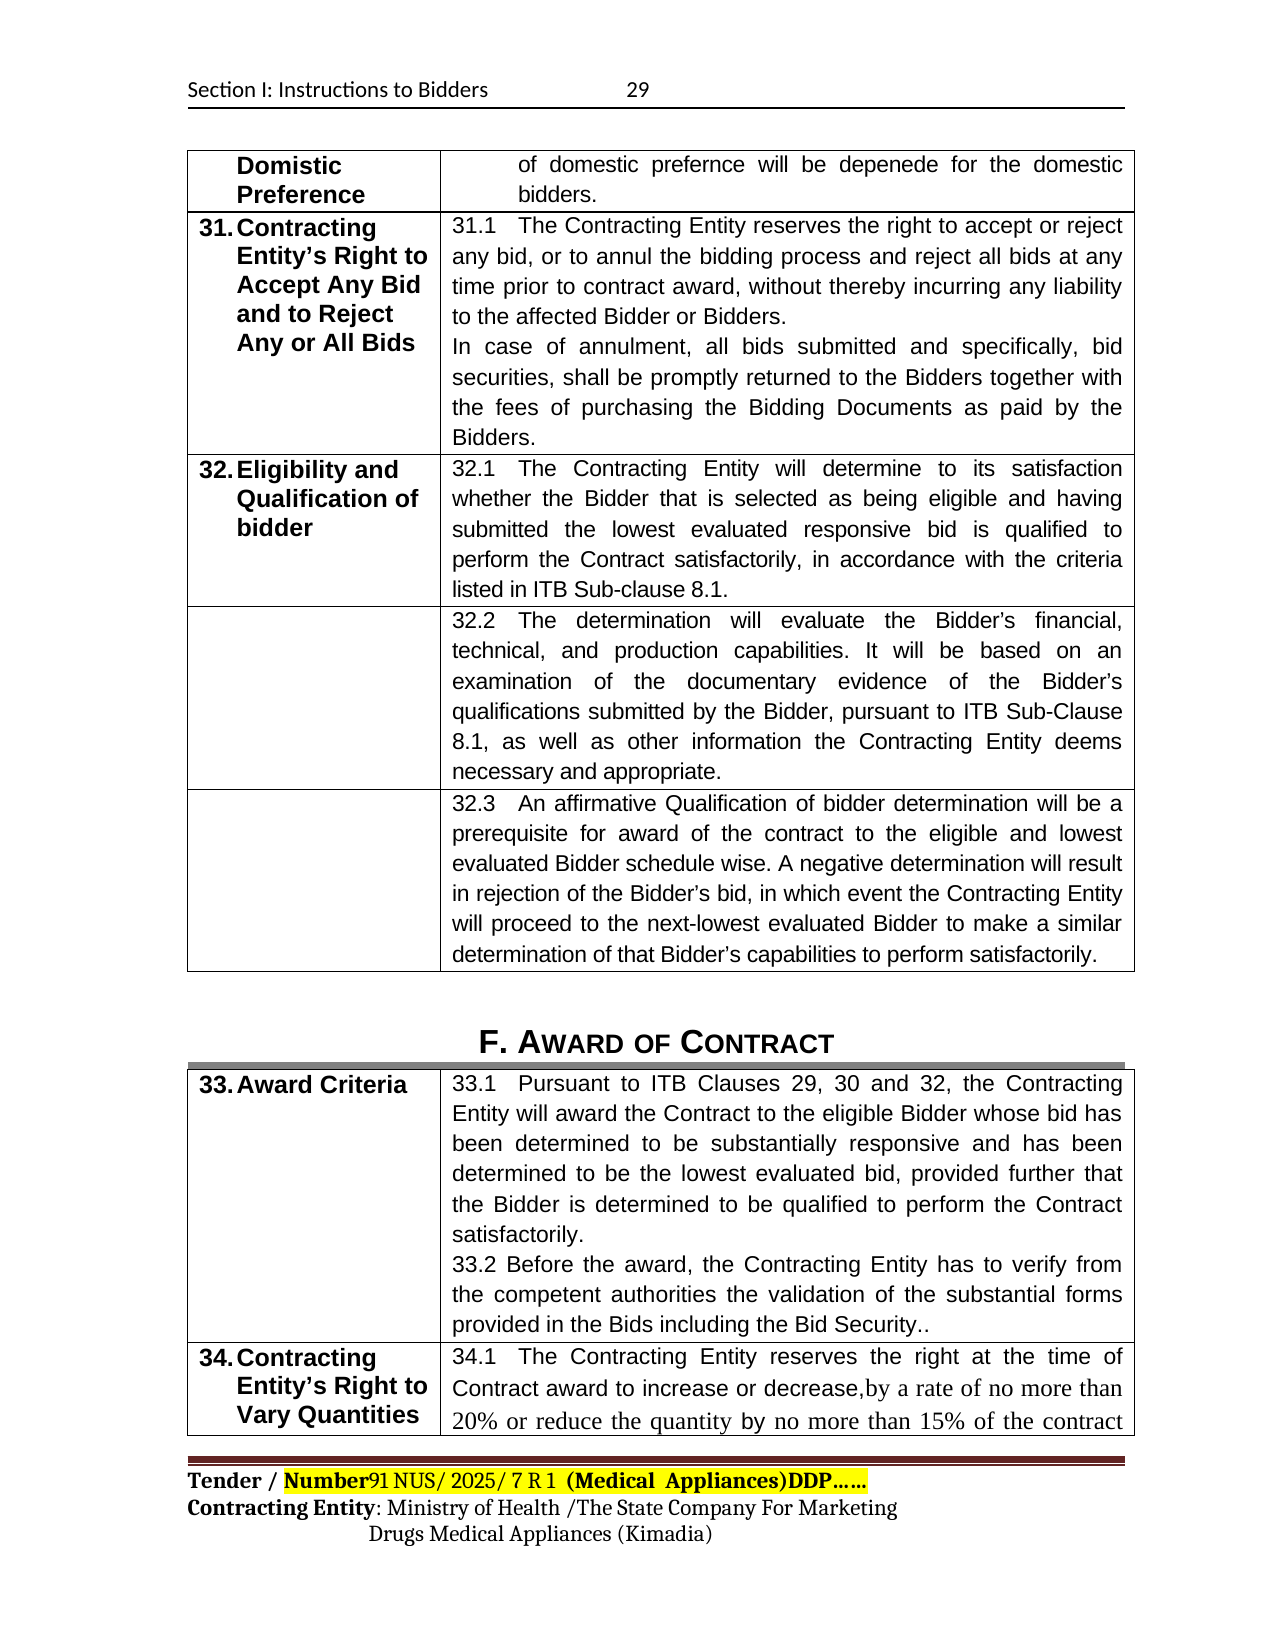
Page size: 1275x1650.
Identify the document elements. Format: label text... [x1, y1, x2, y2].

table_cell 32.1 The Contracting Entity will determine to its satisfaction whether the Bidder that is selected as being eligible and having submitted the lowest evaluated responsive bid is qualified to perform the Contract satisfactorily, in accordance with the criteria listed in ITB Sub-clause 8.1. [441, 455, 1134, 606]
table_cell 31.1 The Contracting Entity reserves the right to accept or reject any bid, or to annul the bidding process and reject all bids at any time prior to contract award, without thereby incurring any liability to the affected Bidder or Bidders. In case of annulment, all bids submitted and specifically, bid securities, shall be promptly returned to the Bidders together with the fees of purchasing the Bidding Documents as paid by the Bidders. [441, 213, 1134, 454]
table_header 33.1 Pursuant to ITB Clauses 29, 30 and 32, the Contracting Entity will award the Contract to the eligible Bidder whose bid has been determined to be substantially responsive and has been determined to be the lowest evaluated bid, provided further that the Bidder is determined to be qualified to perform the Contract satisfactorily. 33.2 Before the award, the Contracting Entity has to verify from the competent authorities the validation of the substantial forms provided in the Bids including the Bid Security.. [441, 1070, 1134, 1342]
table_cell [188, 1343, 440, 1435]
table_header 33. Award Criteria [188, 1070, 440, 1342]
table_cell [188, 151, 440, 211]
table_cell [188, 790, 440, 971]
table_cell 32.2 The determination will evaluate the Bidder’s financial, technical, and production capabilities. It will be based on an examination of the documentary evidence of the Bidder’s qualifications submitted by the Bidder, pursuant to ITB Sub-Clause 8.1, as well as other information the Contracting Entity deems necessary and appropriate. [441, 607, 1134, 788]
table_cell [441, 1343, 1134, 1435]
text F. Award of Contract [187, 1022, 1125, 1068]
table_cell 32.3 An affirmative Qualification of bidder determination will be a prerequisite for award of the contract to the eligible and lowest evaluated Bidder schedule wise. A negative determination will result in rejection of the Bidder’s bid, in which event the Contracting Entity will proceed to the next-lowest evaluated Bidder to make a similar determination of that Bidder’s capabilities to perform satisfactorily. [441, 790, 1134, 971]
table_cell 32. Eligibility and Qualification of bidder [188, 455, 440, 606]
table_cell 31. Contracting Entity’s Right to Accept Any Bid and to Reject Any or All Bids [188, 213, 440, 454]
table_cell [188, 607, 440, 788]
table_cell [441, 151, 1134, 211]
